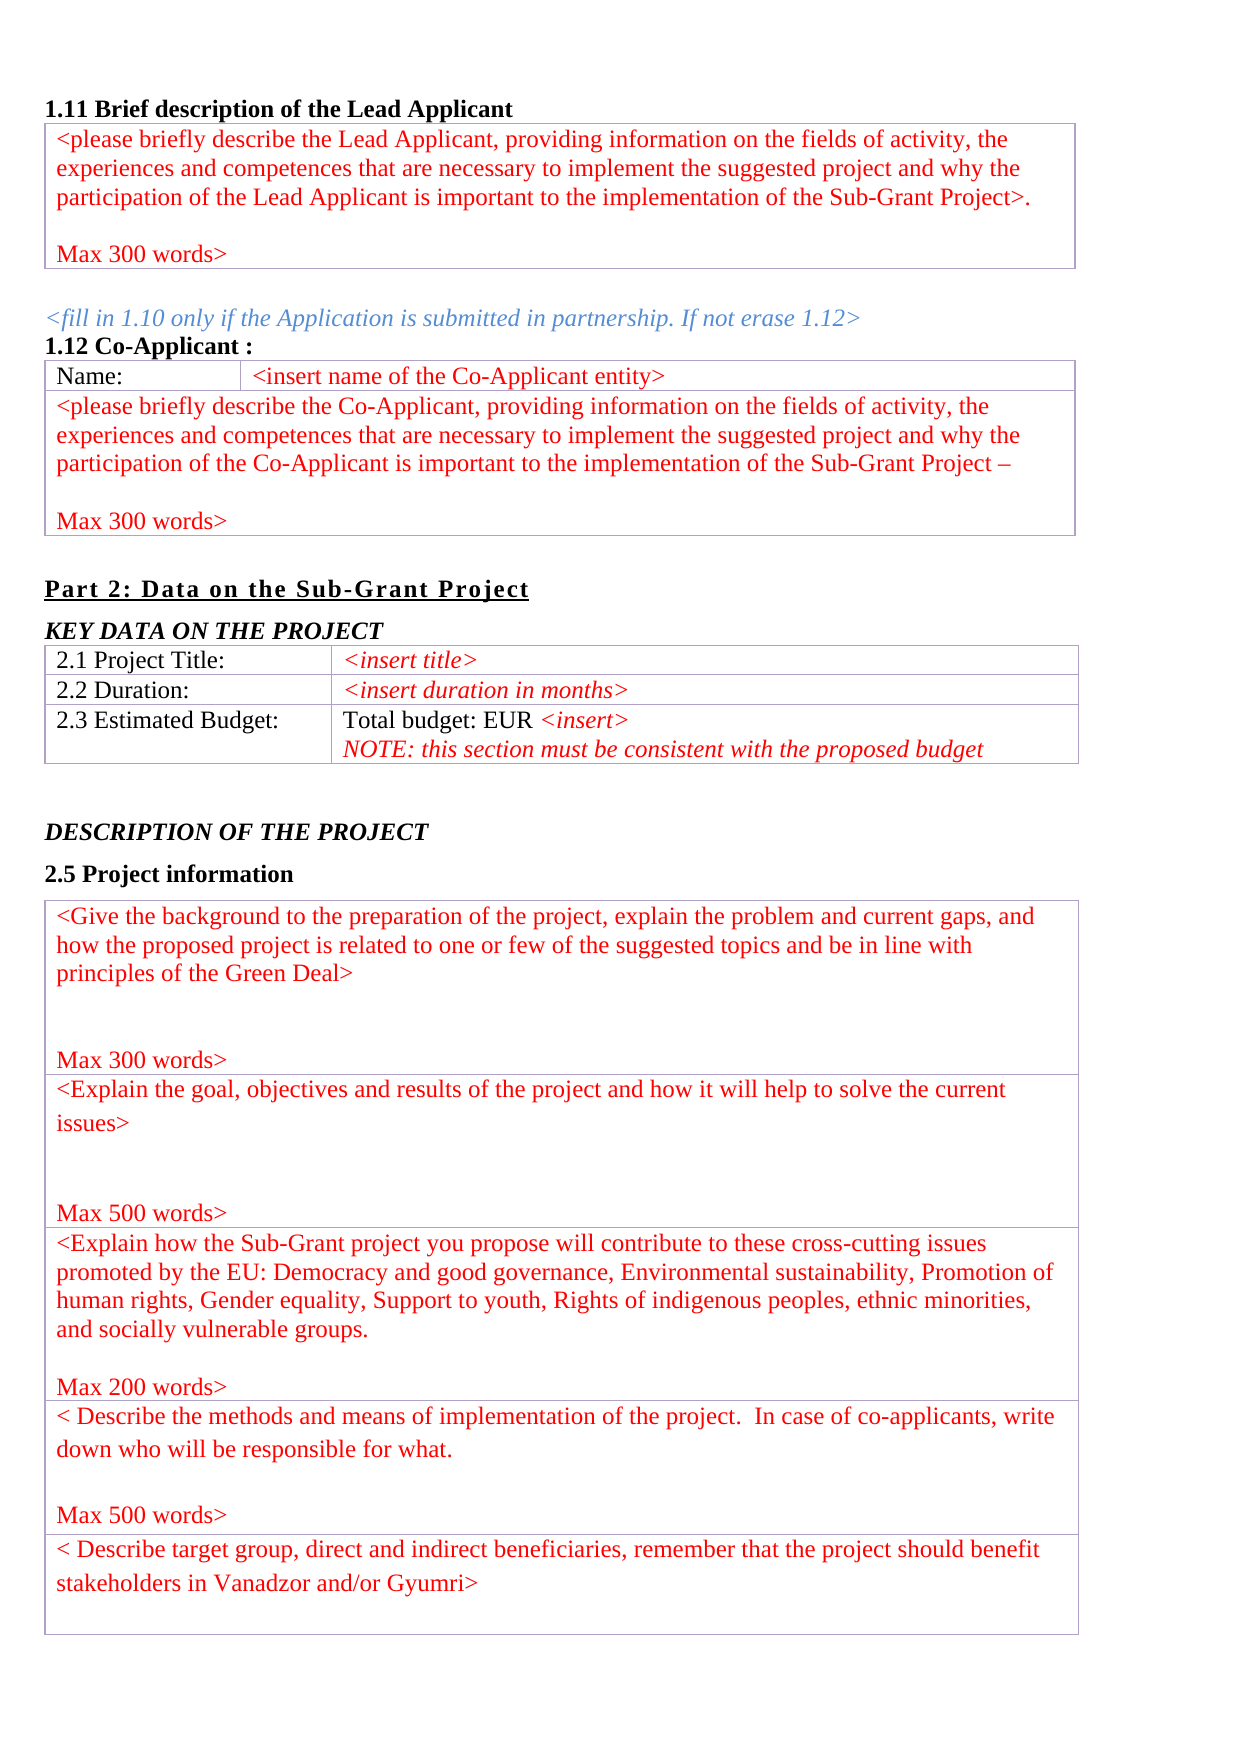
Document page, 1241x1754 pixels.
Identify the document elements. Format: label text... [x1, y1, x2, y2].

text 2.5 Project information [44, 859, 1166, 887]
subtitle Part 2: Data on the Sub-Grant Project [44, 574, 1166, 603]
text 1.12 Co-Applicant : [44, 331, 1166, 360]
table_cell 2.2 Duration: [46, 675, 331, 704]
text KEY DATA ON THE PROJECT [44, 616, 1166, 644]
table_cell <insert duration in months> [332, 675, 1078, 704]
table_header <insert name of the Co-Applicant entity> [241, 361, 1074, 390]
table_header Name: [46, 361, 240, 390]
table_cell Total budget: EUR <insert> NOTE: this section must be consistent with the proposed budget [332, 705, 1078, 763]
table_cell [46, 1535, 1078, 1634]
table_cell <Explain the goal, objectives and results of the project and how it will help to solve the current issues> Max 500 words> [46, 1075, 1078, 1227]
table_header <please briefly describe the Lead Applicant, providing information on the fields of activity, the experiences and competences that are necessary to implement the suggested project and why the participation of the Lead Applicant is important to the implementation of the Sub-Grant Project>. Max 300 words> [46, 124, 1074, 268]
text 1.11 Brief description of the Lead Applicant [44, 94, 1166, 123]
table_header <insert title> [332, 646, 1078, 674]
text DESCRIPTION OF THE PROJECT [44, 817, 1166, 846]
text <fill in 1.10 only if the Application is submitted in partnership. If not erase 1.12> [44, 303, 1166, 331]
table_header <Give the background to the preparation of the project, explain the problem and current gaps, and how the proposed project is related to one or few of the suggested topics and be in line with principles of the Green Deal> Max 300 words> [46, 901, 1078, 1073]
table_header 2.1 Project Title: [46, 646, 331, 674]
table_cell <please briefly describe the Co-Applicant, providing information on the fields of activity, the experiences and competences that are necessary to implement the suggested project and why the participation of the Co-Applicant is important to the implementation of the Sub-Grant Project – Max 300 words> [46, 391, 1074, 535]
table_cell 2.3 Estimated Budget: [46, 705, 331, 763]
table_cell <Explain how the Sub-Grant project you propose will contribute to these cross-cutting issues promoted by the EU: Democracy and good governance, Environmental sustainability, Promotion of human rights, Gender equality, Support to youth, Rights of indigenous peoples, ethnic minorities, and socially vulnerable groups. Max 200 words> [46, 1228, 1078, 1400]
table_cell < Describe the methods and means of implementation of the project In case of co-applicants, write down who will be responsible for what. Max 500 words> [46, 1401, 1078, 1533]
